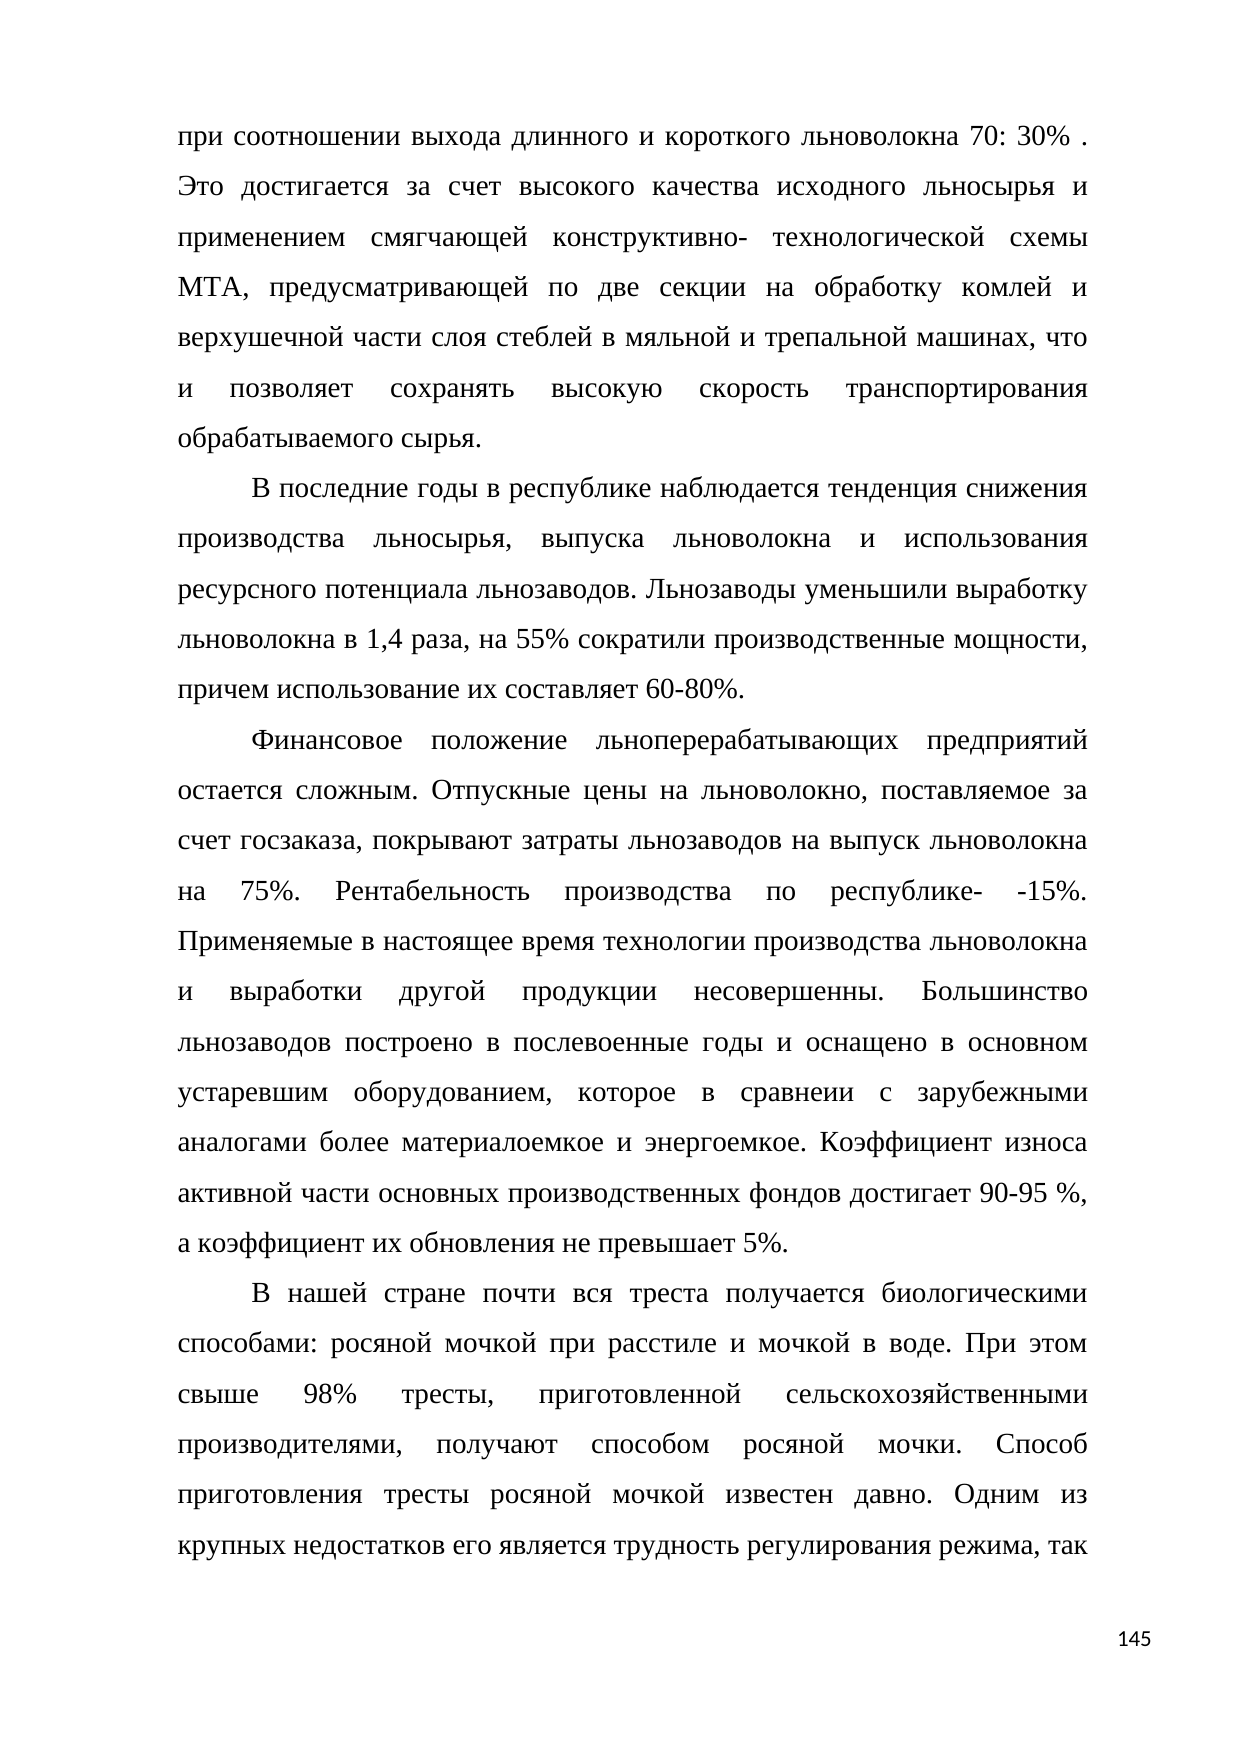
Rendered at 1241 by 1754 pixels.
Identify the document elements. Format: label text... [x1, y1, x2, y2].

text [177, 118, 1088, 453]
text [177, 1275, 1088, 1560]
text Финансовое положение льноперерабатывающих предприятий остается сложным. Отпускные цены на льноволокно, поставляемое за счет госзаказа, покрывают затраты льнозаводов на выпуск льноволокна на 75%. Рентабельность производства по республике- -15%. Применяемые в настоящее время технологии производства льноволокна и выработки другой продукции несовершенны. Большинство льнозаводов построено в послевоенные годы и оснащено в основном устаревшим оборудованием, которое в сравнеии с зарубежными аналогами более материалоемкое и энергоемкое. Коэффициент износа активной части основных производственных фондов достигает 90-95 %, а коэффициент их обновления не превышает 5%. [177, 722, 1088, 1258]
text В последние годы в республике наблюдается тенденция снижения производства льносырья, выпуска льноволокна и использования ресурсного потенциала льнозаводов. Льнозаводы уменьшили выработку льноволокна в 1,4 раза, на 55% сократили производственные мощности, причем использование их составляет 60-80%. [177, 470, 1088, 705]
